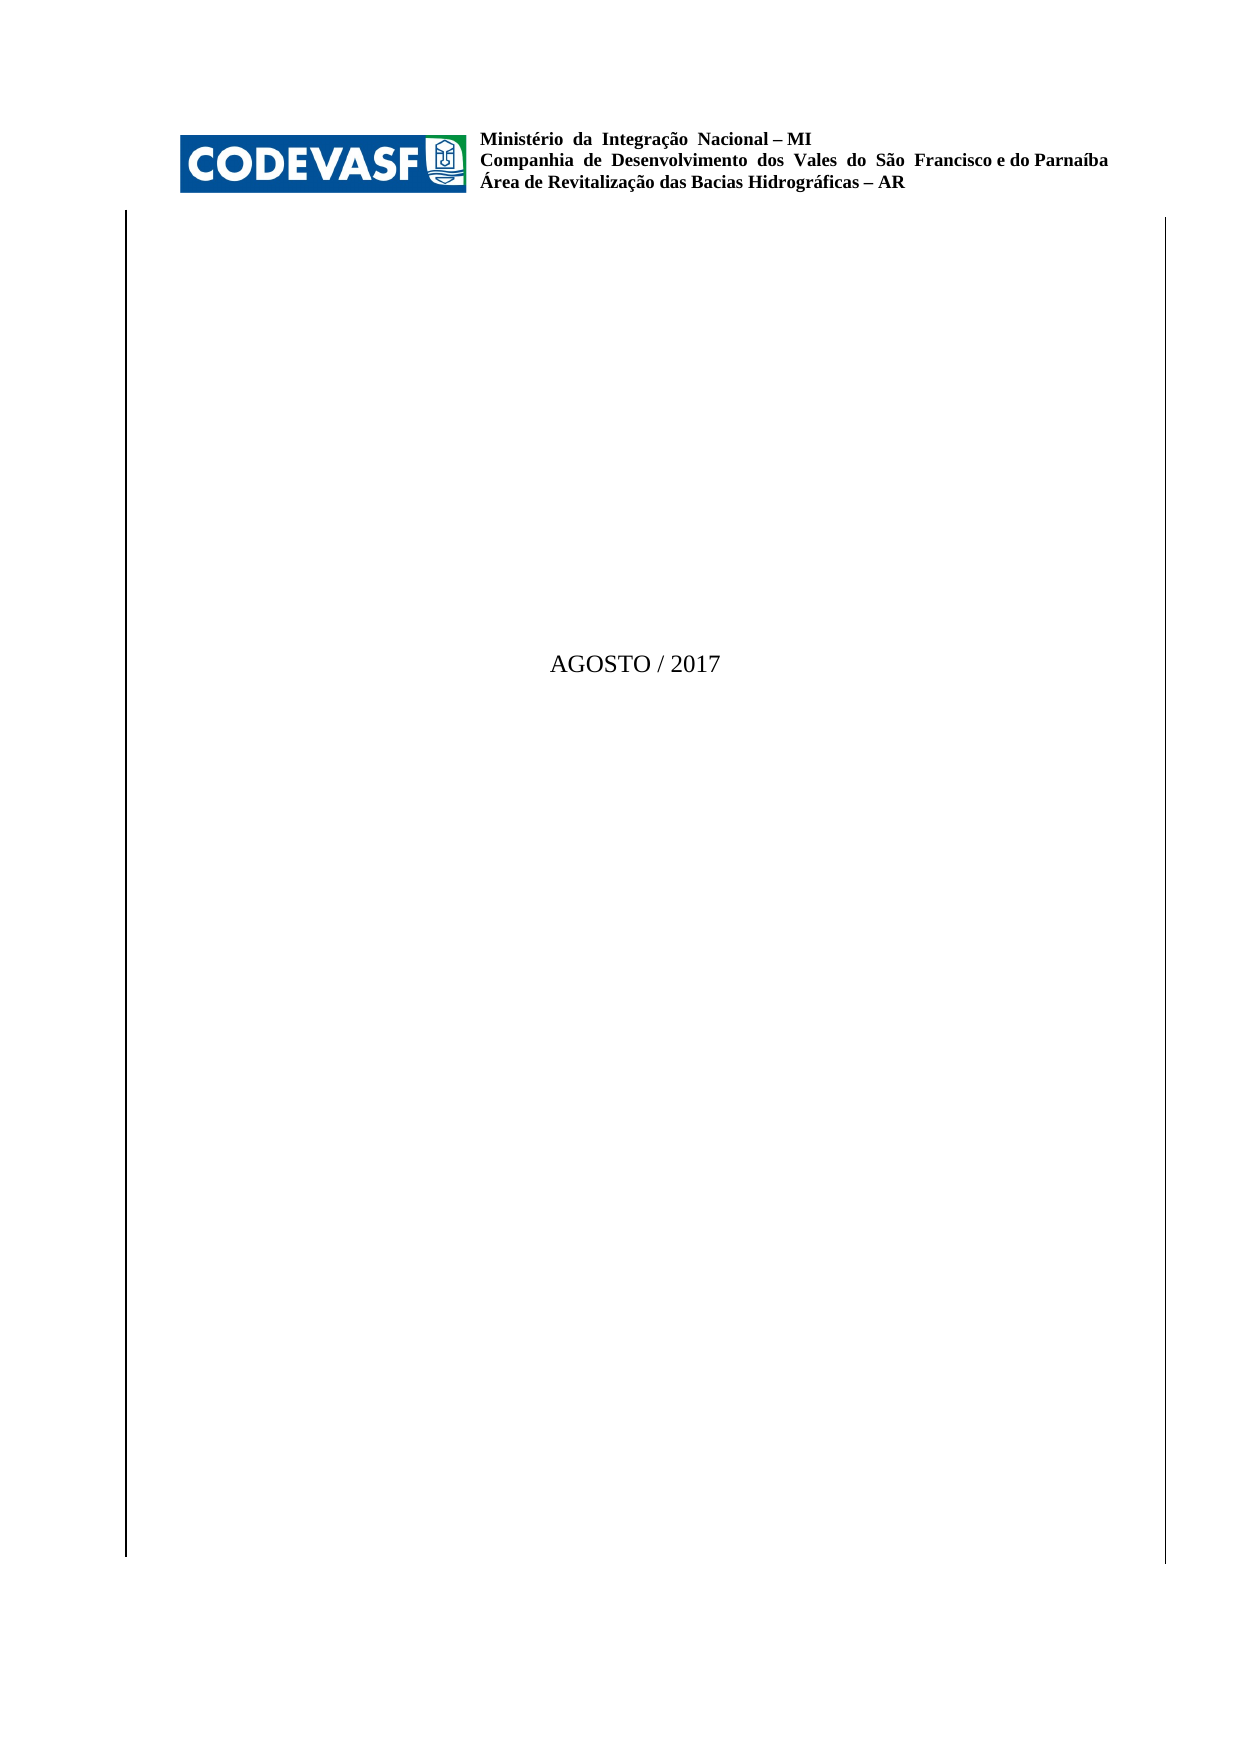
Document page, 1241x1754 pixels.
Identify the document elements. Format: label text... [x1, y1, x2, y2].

picture [180, 135, 467, 193]
text AGOSTO / 2017 [148, 649, 1122, 677]
